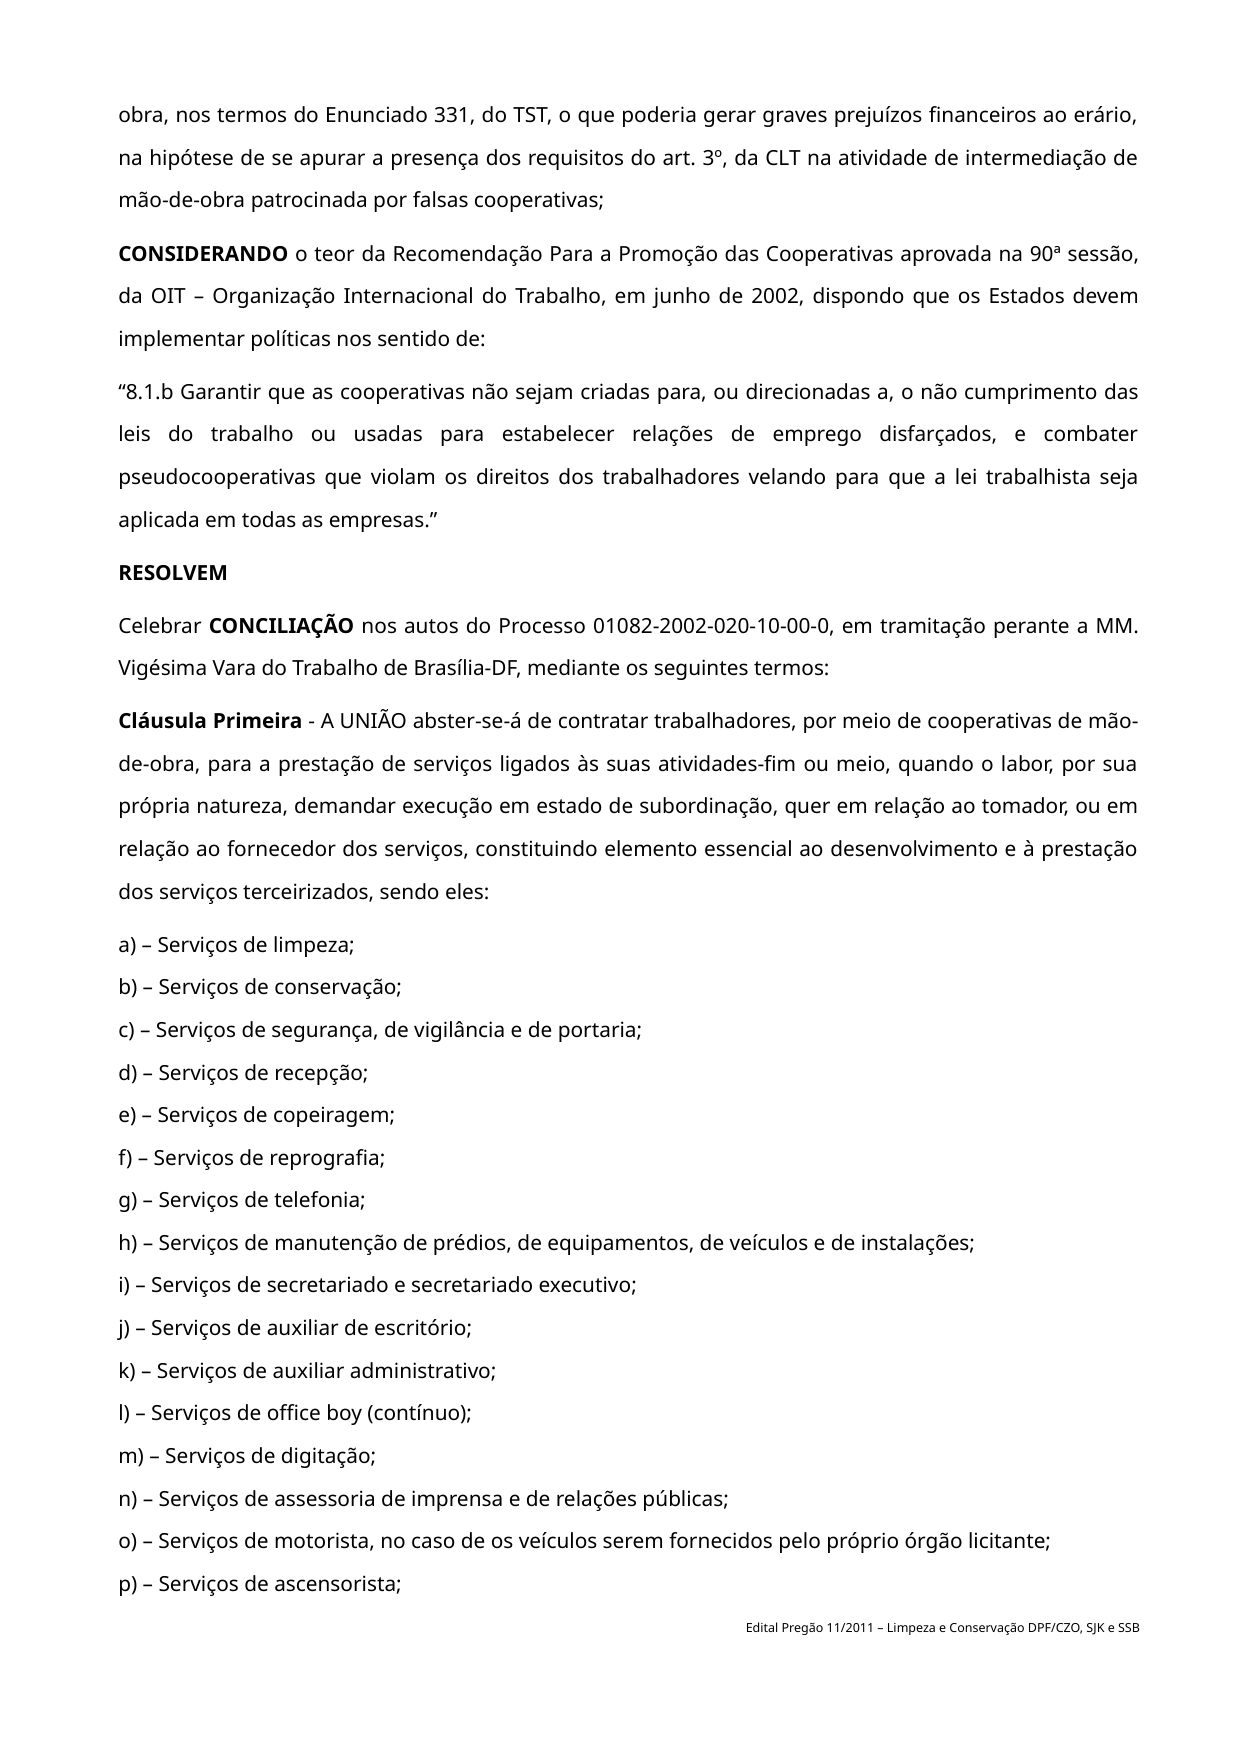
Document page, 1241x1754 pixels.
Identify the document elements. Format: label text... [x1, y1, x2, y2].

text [118, 930, 1140, 1597]
subtitle RESOLVEM [118, 558, 1140, 586]
text Cláusula Primeira - A UNIÃO abster-se-á de contratar trabalhadores, por meio de cooperativas de mão-de-obra, para a prestação de serviços ligados às suas atividades-fim ou meio, quando o labor, por sua própria natureza, demandar execução em estado de subordinação, quer em relação ao tomador, ou em relação ao fornecedor dos serviços, constituindo elemento essencial ao desenvolvimento e à prestação dos serviços terceirizados, sendo eles: [118, 706, 1140, 905]
text Celebrar CONCILIAÇÃO nos autos do Processo 01082-2002-020-10-00-0, em tramitação perante a MM. Vigésima Vara do Trabalho de Brasília-DF, mediante os seguintes termos: [118, 611, 1140, 682]
text CONSIDERANDO o teor da Recomendação Para a Promoção das Cooperativas aprovada na 90ª sessão, da OIT – Organização Internacional do Trabalho, em junho de 2002, dispondo que os Estados devem implementar políticas nos sentido de: [118, 239, 1140, 352]
text “8.1.b Garantir que as cooperativas não sejam criadas para, ou direcionadas a, o não cumprimento das leis do trabalho ou usadas para estabelecer relações de emprego disfarçados, e combater pseudocooperativas que violam os direitos dos trabalhadores velando para que a lei trabalhista seja aplicada em todas as empresas.” [118, 377, 1140, 533]
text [118, 100, 1140, 214]
